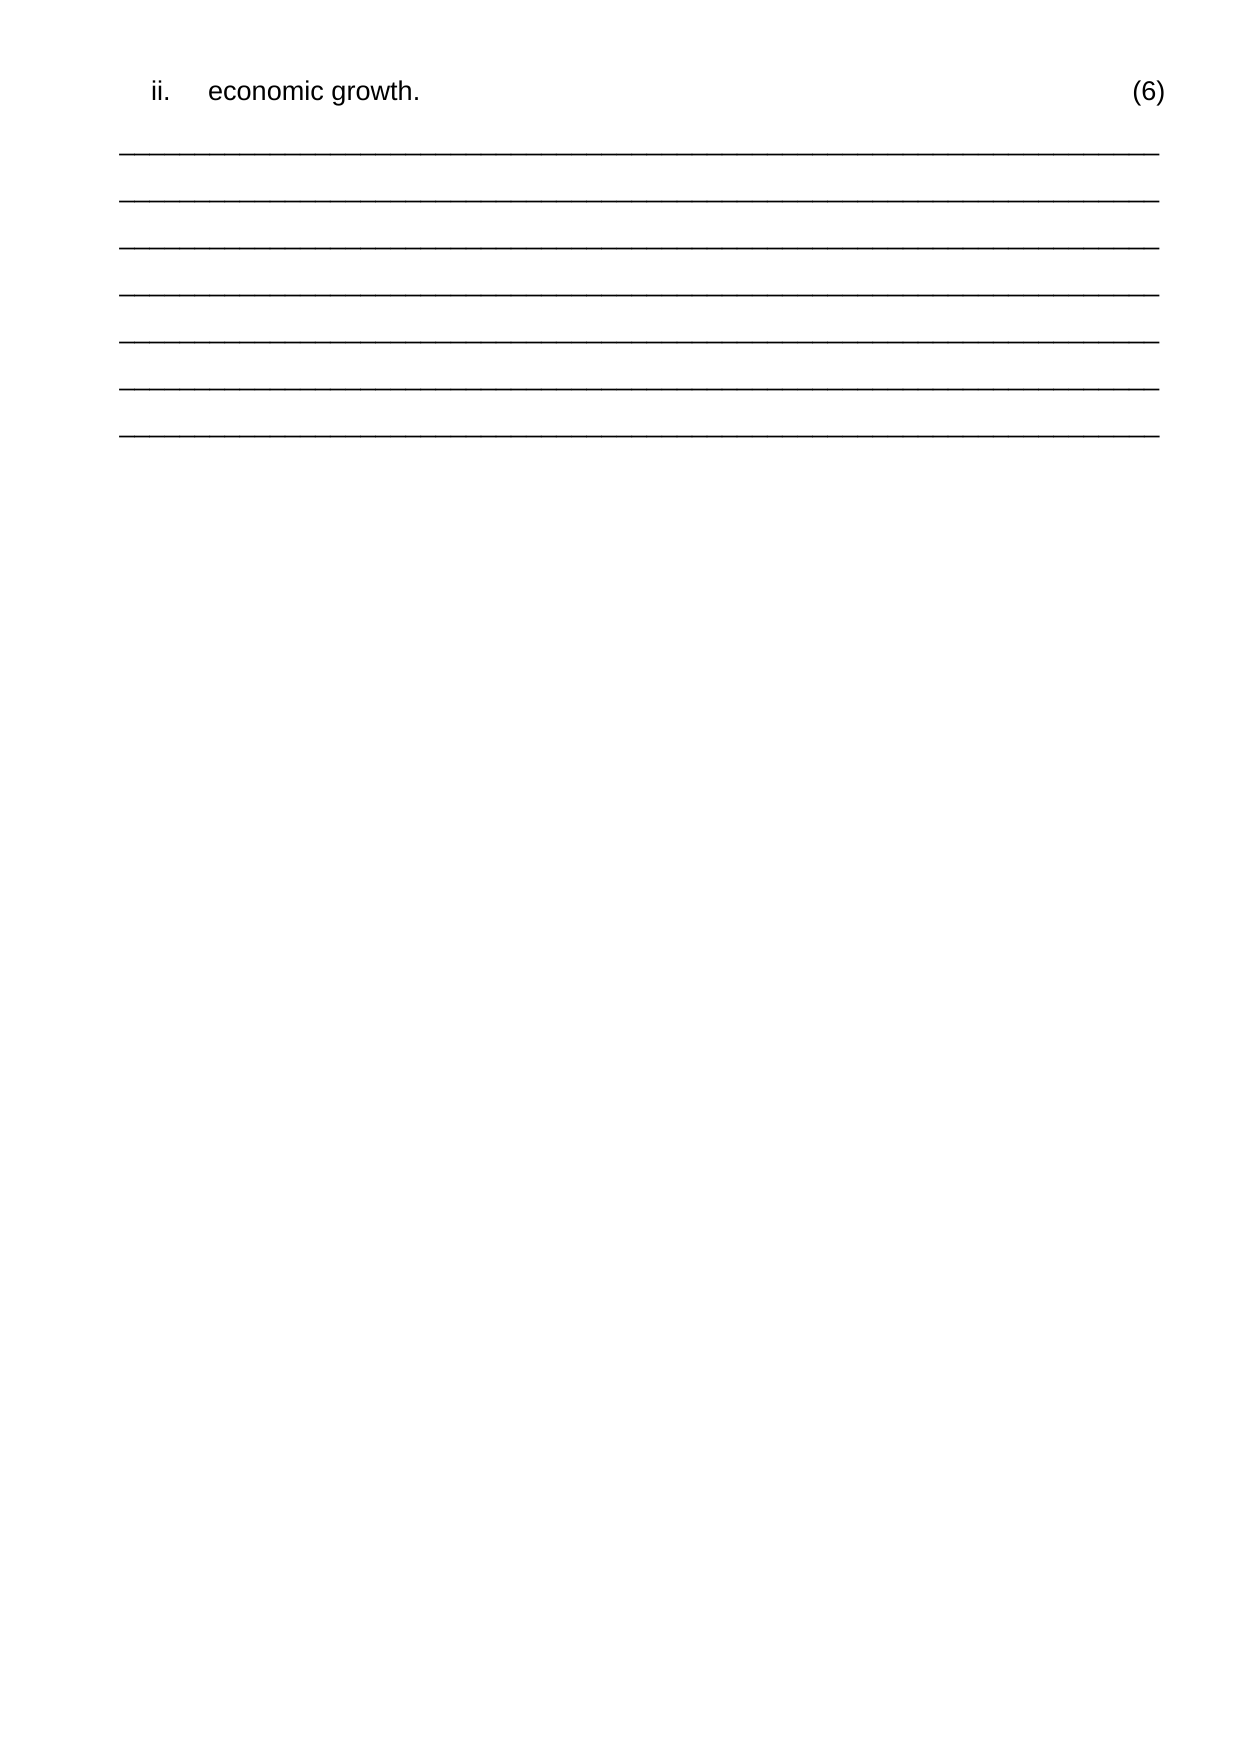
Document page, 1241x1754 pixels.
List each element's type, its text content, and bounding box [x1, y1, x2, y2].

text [119, 125, 1165, 438]
list economic growth. (6) [170, 75, 1165, 106]
